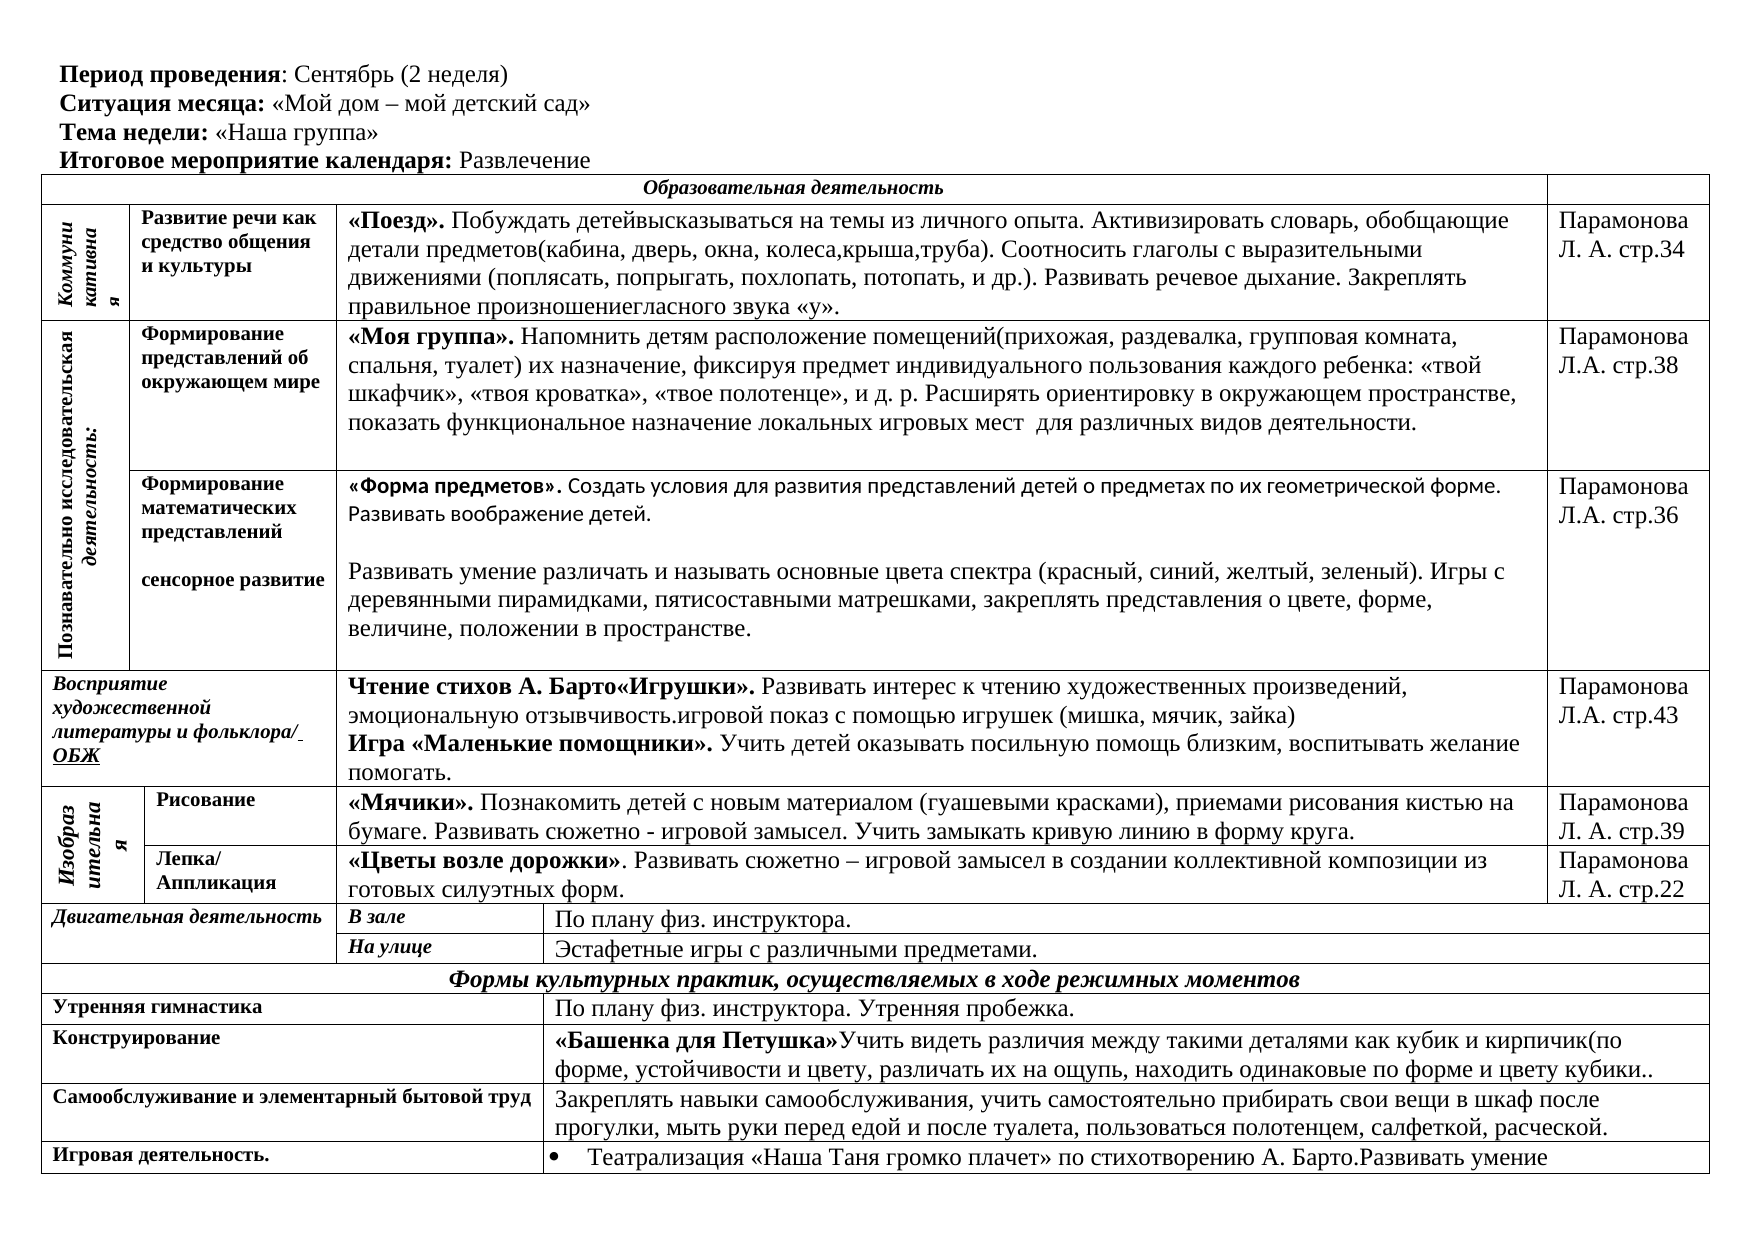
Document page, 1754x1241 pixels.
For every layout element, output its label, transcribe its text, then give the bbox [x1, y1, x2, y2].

table_cell Развитие речи как средство общения и культуры [130, 205, 336, 320]
table_cell Восприятие художественной литературы и фольклора/ ОБЖ [42, 671, 336, 786]
table_cell Формирование представлений об окружающем мире [130, 321, 336, 470]
text Тема недели: «Наша группа» [59, 117, 1695, 145]
table_cell Парамонова Л.А. стр.43 [1548, 671, 1709, 786]
table_cell Лепка/Аппликация [145, 846, 336, 903]
table_cell «Моя группа». Напомнить детям расположение помещений(прихожая, раздевалка, групповая комната, спальня, туалет) их назначение, фиксируя предмет индивидуального пользования каждого ребенка: «твой шкафчик», «твоя кроватка», «твое полотенце», и д. р. Расширять ориентировку в окружающем пространстве, показать функциональное назначение локальных игровых мест для различных видов деятельности. [337, 321, 1547, 470]
table_cell Чтение стихов А. Барто«Игрушки». Развивать интерес к чтению художественных произведений, эмоциональную отзывчивость.игровой показ с помощью игрушек (мишка, мячик, зайка) Игра «Маленькие помощники». Учить детей оказывать посильную помощь близким, воспитывать желание помогать. [337, 671, 1547, 786]
table_cell Парамонова Л.А. стр.36 [1548, 471, 1709, 670]
table_cell Закреплять навыки самообслуживания, учить самостоятельно прибирать свои вещи в шкаф после прогулки, мыть руки перед едой и после туалета, пользоваться полотенцем, салфеткой, расческой. [544, 1084, 1709, 1141]
table_cell Эстафетные игры с различными предметами. [544, 934, 1709, 963]
text Ситуация месяца: «Мой дом – мой детский сад» [59, 88, 1754, 117]
table_cell «Цветы возле дорожки». Развивать сюжетно – игровой замысел в создании коллективной композиции из готовых силуэтных форм. [337, 846, 1547, 903]
table_cell Парамонова Л. А. стр.22 [1548, 846, 1709, 903]
table_cell «Форма предметов». Создать условия для развития представлений детей о предметах по их геометрической форме. Развивать воображение детей. Развивать умение различать и называть основные цвета спектра (красный, синий, желтый, зеленый). Игры с деревянными пирамидками, пятисоставными матрешками, закреплять представления о цвете, форме, величине, положении в пространстве. [337, 471, 1547, 670]
table_cell Парамонова Л. А. стр.39 [1548, 787, 1709, 844]
table_cell По плану физ. инструктора. [544, 904, 1709, 933]
table_cell Двигательная деятельность [42, 904, 336, 963]
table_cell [544, 1142, 1709, 1173]
table_cell Формы культурных практик, осуществляемых в ходе режимных моментов [42, 964, 1709, 992]
table_cell Коммуникативная деятельность: [42, 205, 129, 320]
table_cell На улице [337, 934, 543, 963]
table_cell Конструирование [42, 1025, 543, 1083]
table_header Образовательная деятельность [42, 175, 1547, 204]
table_cell «Мячики». Познакомить детей с новым материалом (гуашевыми красками), приемами рисования кистью на бумаге. Развивать сюжетно - игровой замысел. Учить замыкать кривую линию в форму круга. [337, 787, 1547, 844]
table_cell Формирование математических представлений сенсорное развитие [130, 471, 336, 670]
table_header [1548, 175, 1709, 204]
table_cell Изобразительная деятельность [42, 787, 144, 903]
table_cell Рисование [145, 787, 336, 844]
table_cell «Башенка для Петушка»Учить видеть различия между такими деталями как кубик и кирпичик(по форме, устойчивости и цвету, различать их на ощупь, находить одинаковые по форме и цвету кубики.. [544, 1025, 1709, 1083]
table_cell Парамонова Л. А. стр.34 [1548, 205, 1709, 320]
table_cell По плану физ. инструктора. Утренняя пробежка. [544, 994, 1709, 1024]
table_cell Самообслуживание и элементарный бытовой труд [42, 1084, 543, 1141]
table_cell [42, 1142, 543, 1173]
text Итоговое мероприятие календаря: Развлечение [59, 145, 1695, 174]
text Период проведения: Сентябрь (2 неделя) [59, 59, 1754, 88]
table_cell Познавательно исследовательская деятельность: [42, 321, 129, 670]
table_cell Парамонова Л.А. стр.38 [1548, 321, 1709, 470]
table_cell «Поезд». Побуждать детейвысказываться на темы из личного опыта. Активизировать словарь, обобщающие детали предметов(кабина, дверь, окна, колеса,крыша,труба). Соотносить глаголы с выразительными движениями (поплясать, попрыгать, похлопать, потопать, и др.). Развивать речевое дыхание. Закреплять правильное произношениегласного звука «у». [337, 205, 1547, 320]
table_cell В зале [337, 904, 543, 933]
table_cell Утренняя гимнастика [42, 994, 543, 1024]
